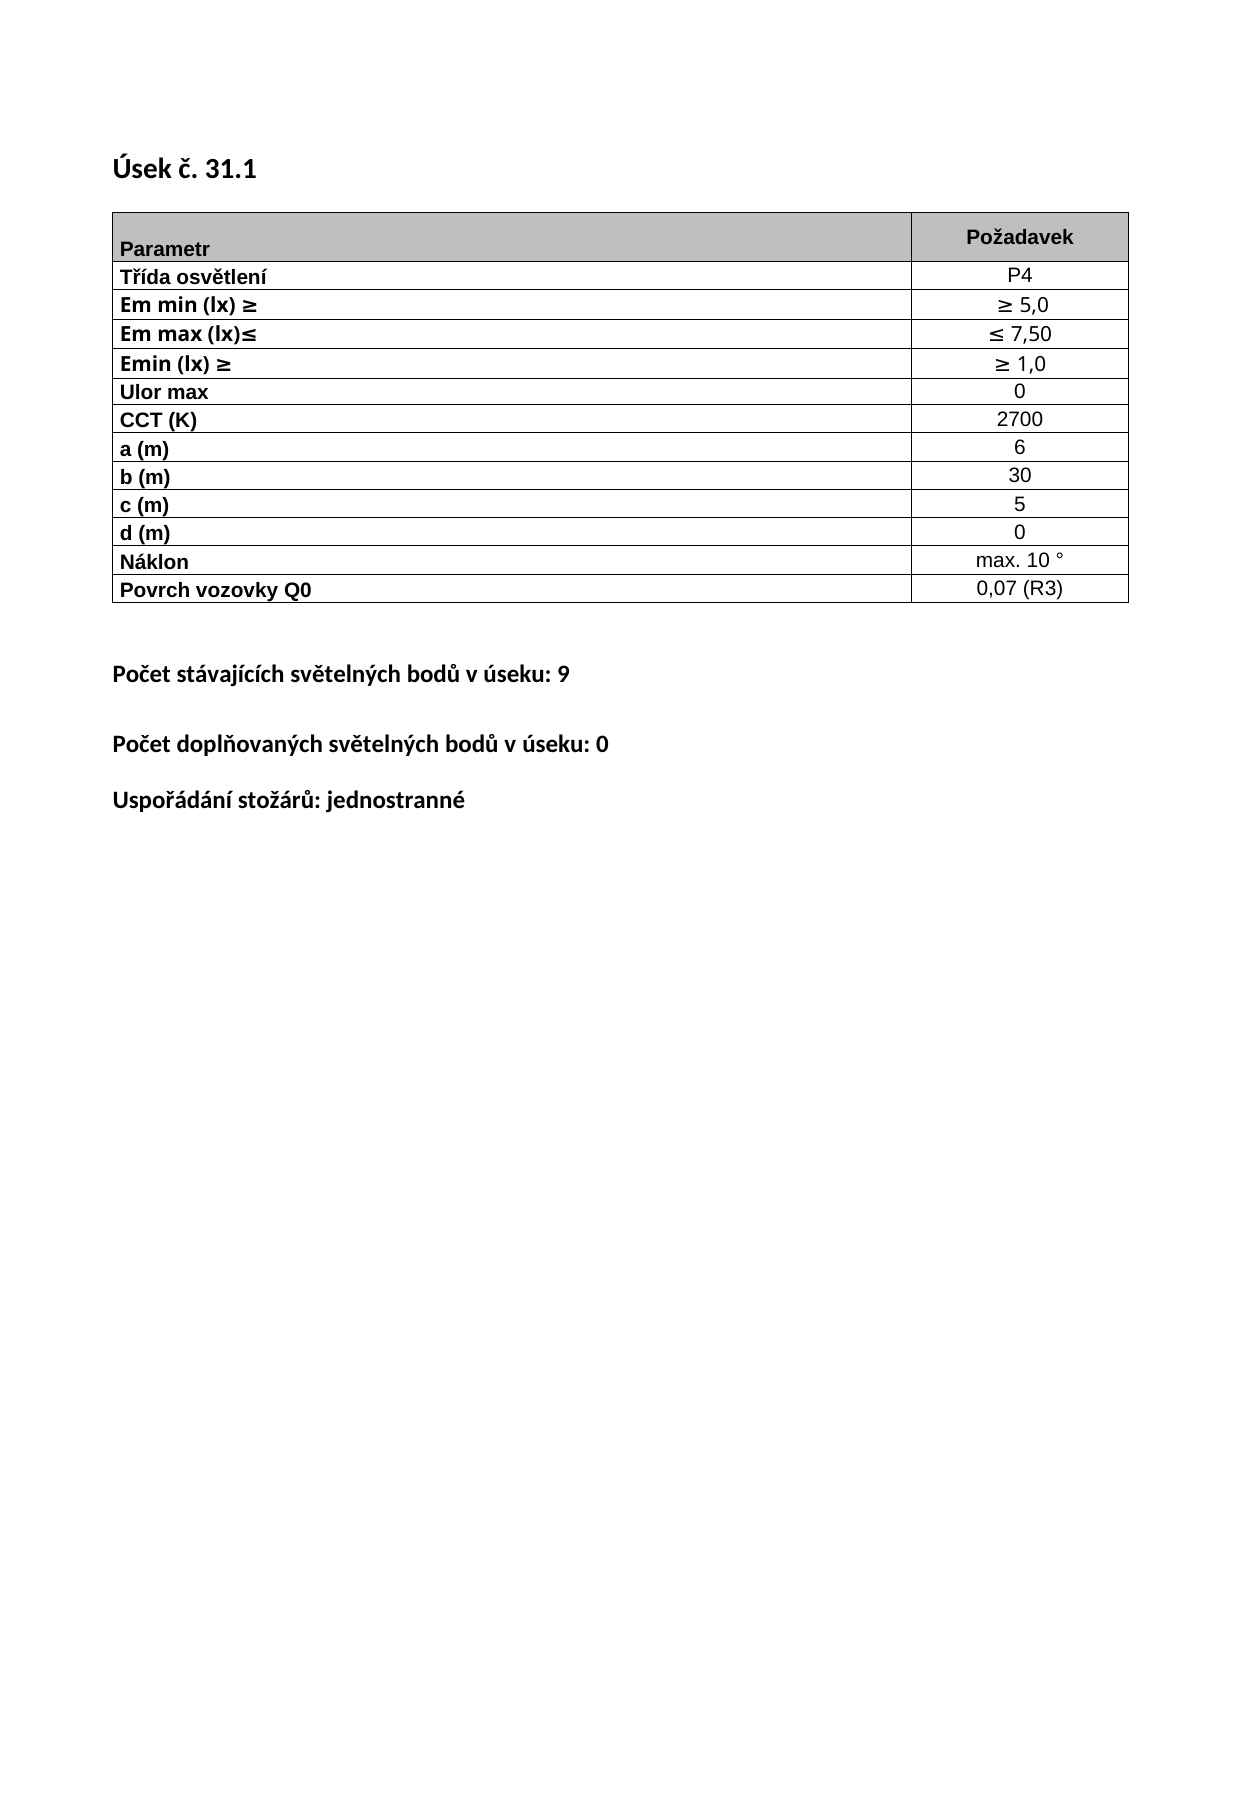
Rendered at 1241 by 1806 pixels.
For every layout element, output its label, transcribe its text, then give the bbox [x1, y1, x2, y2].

text Uspořádání stožárů: jednostranné [112, 784, 1128, 815]
table_cell 5 [912, 490, 1128, 517]
table_cell 0 [912, 379, 1128, 404]
table_cell b (m) [113, 462, 911, 489]
table_cell 0 [912, 518, 1128, 545]
table_cell 2700 [912, 405, 1128, 432]
table_cell Em max (lx)≤ [113, 320, 911, 348]
table_cell Ulor max [113, 379, 911, 404]
table_cell 30 [912, 462, 1128, 489]
table_cell 6 [912, 433, 1128, 461]
table_cell Povrch vozovky Q0 [113, 575, 911, 602]
text Počet stávajících světelných bodů v úseku: 9 Počet doplňovaných světelných bodů v úseku: 0 [112, 658, 1128, 759]
table_cell 0,07 (R3) [912, 575, 1128, 602]
table_cell Třída osvětlení [113, 262, 911, 289]
table_header Parametr [113, 213, 911, 261]
table_header Požadavek [912, 213, 1128, 261]
table_cell d (m) [113, 518, 911, 545]
table_cell Em min (lx) ≥ [113, 290, 911, 318]
table_cell ≥ 1,0 [912, 349, 1128, 377]
table_cell CCT (K) [113, 405, 911, 432]
table_cell a (m) [113, 433, 911, 461]
text Úsek č. 31.1 [112, 150, 1128, 186]
table_cell c (m) [113, 490, 911, 517]
table_cell ≤ 7,50 [912, 320, 1128, 348]
table_cell ≥ 5,0 [912, 290, 1128, 318]
table_cell max. 10 ° [912, 546, 1128, 573]
table_cell Náklon [113, 546, 911, 573]
table_cell Emin (lx) ≥ [113, 349, 911, 377]
table_cell P4 [912, 262, 1128, 289]
